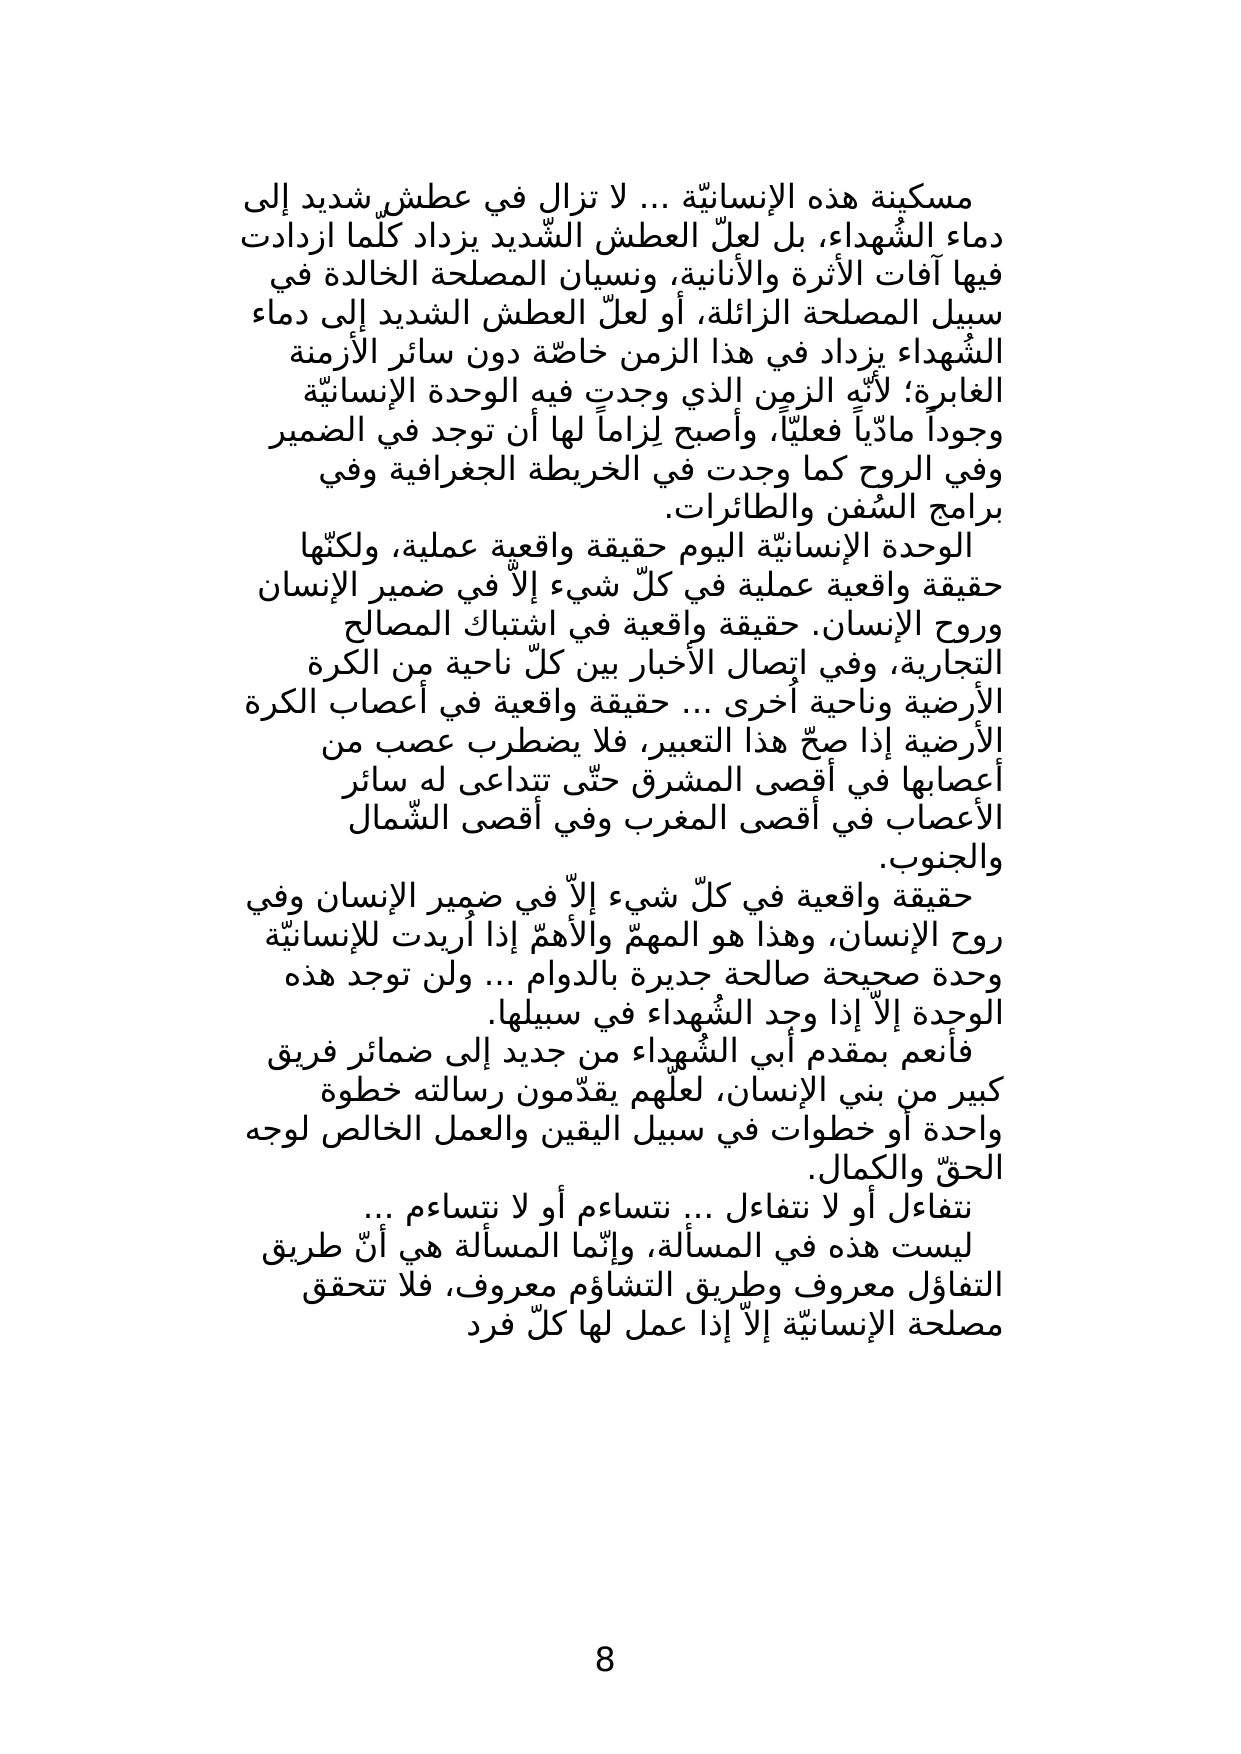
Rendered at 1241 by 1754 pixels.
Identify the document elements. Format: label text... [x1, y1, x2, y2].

text فأنعم بمقدم أبي الشُهداء من جديد إلى ضمائر فريق كبير من بني الإنسان، لعلّهم يقدّمون رسالته خطوة واحدة أو خطوات في سبيل اليقين والعمل الخالص لوجه الحقّ والكمال. [236, 1032, 1004, 1187]
text حقيقة واقعية في كلّ شيء إلاّ في ضمير الإنسان وفي روح الإنسان، وهذا هو المهمّ والأهمّ إذا اُريدت للإنسانيّة وحدة صحيحة صالحة جديرة بالدوام ... ولن توجد هذه الوحدة إلاّ إذا وجد الشُهداء في سبيلها. [236, 877, 1004, 1032]
text مسكينة هذه الإنسانيّة ... لا تزال في عطش شديد إلى دماء الشُهداء، بل لعلّ العطش الشّديد يزداد كلّما ازدادت فيها آفات الأثرة والأنانية، ونسيان المصلحة الخالدة في سبيل المصلحة الزائلة، أو لعلّ العطش الشديد إلى دماء الشُهداء يزداد في هذا الزمن خاصّة دون سائر الأزمنة الغابرة؛ لأنّه الزمن الذي وجدت فيه الوحدة الإنسانيّة وجوداً مادّياً فعليّاً، وأصبح لِزاماً لها أن توجد في الضمير وفي الروح كما وجدت في الخريطة الجغرافية وفي برامج السُفن والطائرات. [236, 177, 1004, 527]
text الوحدة الإنسانيّة اليوم حقيقة واقعية عملية، ولكنّها حقيقة واقعية عملية في كلّ شيء إلاّ في ضمير الإنسان وروح الإنسان. حقيقة واقعية في اشتباك المصالح التجارية، وفي اتصال الأخبار بين كلّ ناحية من الكرة الأرضية وناحية اُخرى ... حقيقة واقعية في أعصاب الكرة الأرضية إذا صحّ هذا التعبير، فلا يضطرب عصب من أعصابها في أقصى المشرق حتّى تتداعى له سائر الأعصاب في أقصى المغرب وفي أقصى الشّمال والجنوب. [236, 527, 1004, 877]
text ليست هذه في المسألة، وإنّما المسألة هي أنّ طريق التفاؤل معروف وطريق التشاؤم معروف، فلا تتحقق مصلحة الإنسانيّة إلاّ إذا عمل لها كلّ فرد [236, 1226, 1004, 1343]
text نتفاءل أو لا نتفاءل ... نتساءم أو لا نتساءم ... [236, 1187, 1004, 1226]
